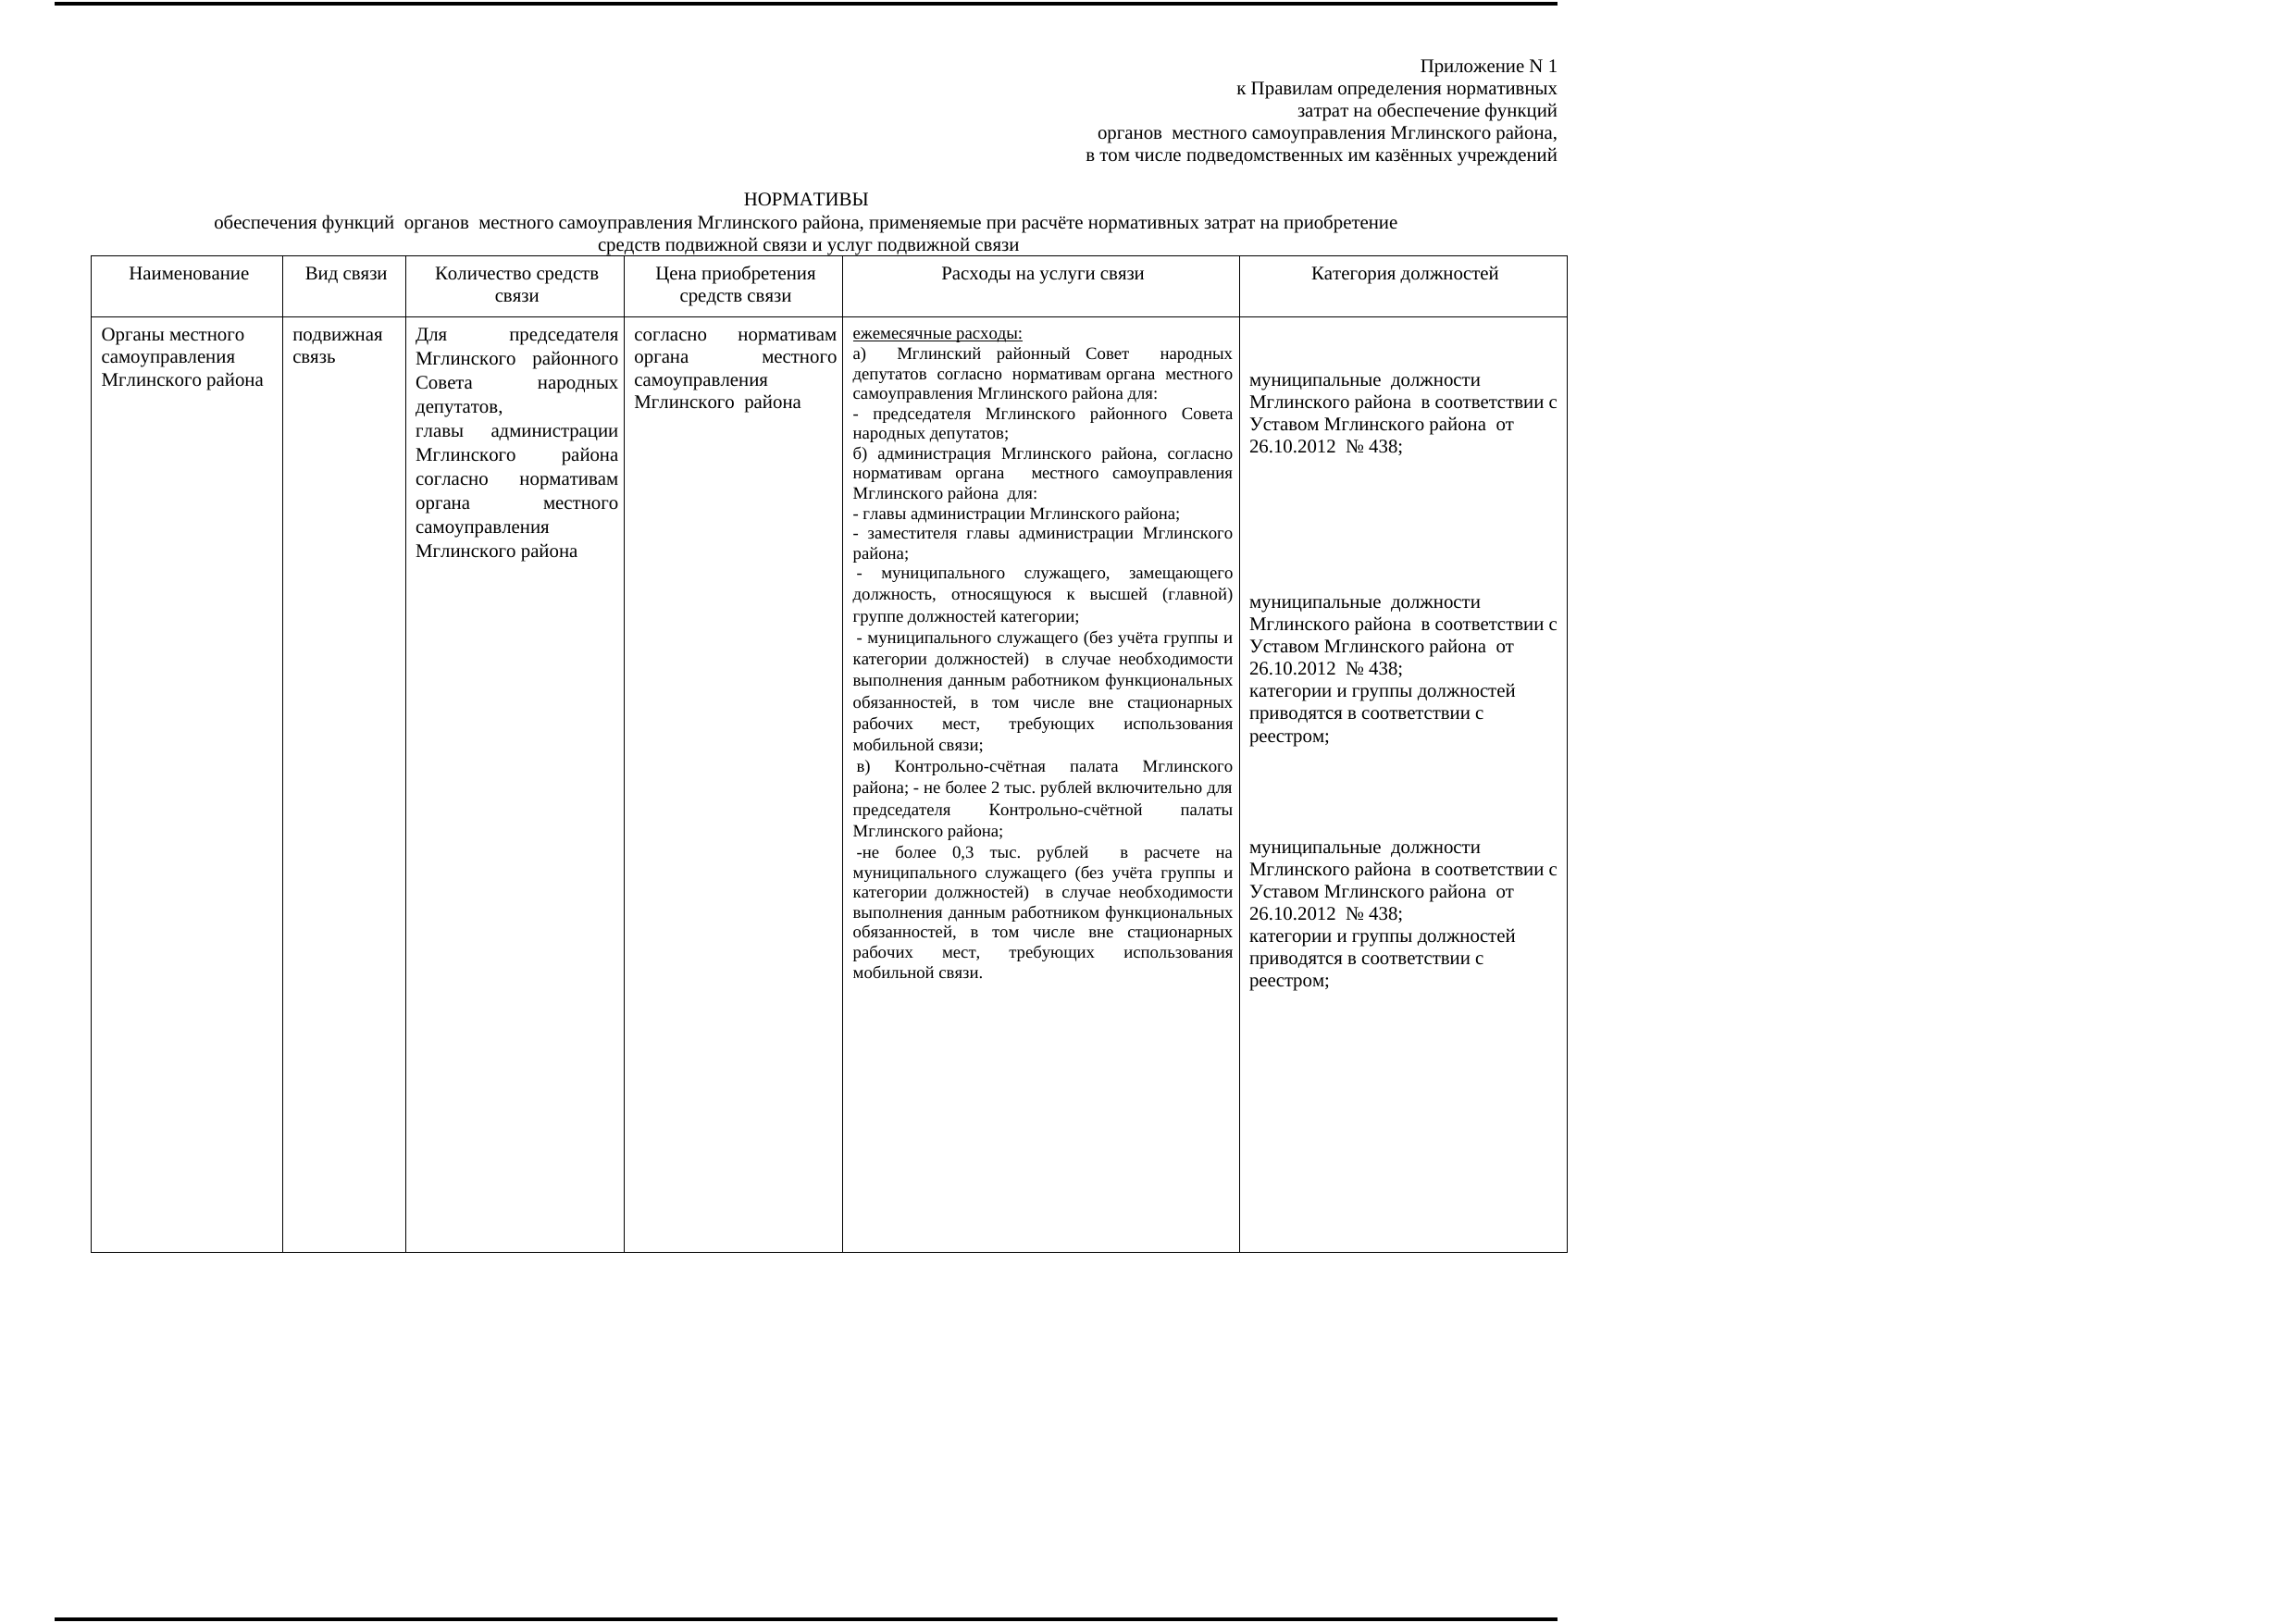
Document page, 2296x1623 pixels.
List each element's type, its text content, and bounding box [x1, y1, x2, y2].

table_cell муниципальные должности Мглинского района в соответствии с Уставом Мглинского района от 26.10.2012 № 438; муниципальные должности Мглинского района в соответствии с Уставом Мглинского района от 26.10.2012 № 438; категории и группы должностей приводятся в соответствии с реестром; муниципальные должности Мглинского района в соответствии с Уставом Мглинского района от 26.10.2012 № 438; категории и группы должностей приводятся в соответствии с реестром; [1240, 317, 1567, 1252]
table_header Категория должностей [1240, 256, 1567, 316]
table_header Расходы на услуги связи [843, 256, 1239, 316]
text средств подвижной связи и услуг подвижной связи [55, 233, 1558, 255]
table_cell Органы местного самоуправления Мглинского района [92, 317, 282, 1252]
table_cell Для председателя Мглинского районного Совета народных депутатов, главы администрации Мглинского района согласно нормативам органа местного самоуправления Мглинского района [406, 317, 624, 1252]
text НОРМАТИВЫ [55, 188, 1558, 210]
table_header Цена приобретения средств связи [625, 256, 842, 316]
text органов местного самоуправления Мглинского района, [55, 121, 1558, 143]
table_header Вид связи [283, 256, 405, 316]
text в том числе подведомственных им казённых учреждений [55, 143, 1558, 166]
table_cell подвижная связь [283, 317, 405, 1252]
text к Правилам определения нормативных [55, 77, 1558, 99]
table_header Наименование [92, 256, 282, 316]
text обеспечения функций органов местного самоуправления Мглинского района, применяемые при расчёте нормативных затрат на приобретение [55, 210, 1558, 233]
table_cell ежемесячные расходы: а) Мглинский районный Совет народных депутатов согласно нормативам органа местного самоуправления Мглинского района для: - председателя Мглинского районного Совета народных депутатов; б) администрация Мглинского района, согласно нормативам органа местного самоуправления Мглинского района для: - главы администрации Мглинского района; - заместителя главы администрации Мглинского района; - муниципального служащего, замещающего должность, относящуюся к высшей (главной) группе должностей категории; - муниципального служащего (без учёта группы и категории должностей) в случае необходимости выполнения данным работником функциональных обязанностей, в том числе вне стационарных рабочих мест, требующих использования мобильной связи; в) Контрольно-счётная палата Мглинского района; - не более 2 тыс. рублей включительно для председателя Контрольно-счётной палаты Мглинского района; -не более 0,3 тыс. рублей в расчете на муниципального служащего (без учёта группы и категории должностей) в случае необходимости выполнения данным работником функциональных обязанностей, в том числе вне стационарных рабочих мест, требующих использования мобильной связи. [843, 317, 1239, 1252]
table_header Количество средств связи [406, 256, 624, 316]
text затрат на обеспечение функций [55, 99, 1558, 121]
text Приложение N 1 [55, 55, 1558, 77]
table_cell согласно нормативам органа местного самоуправления Мглинского района [625, 317, 842, 1252]
